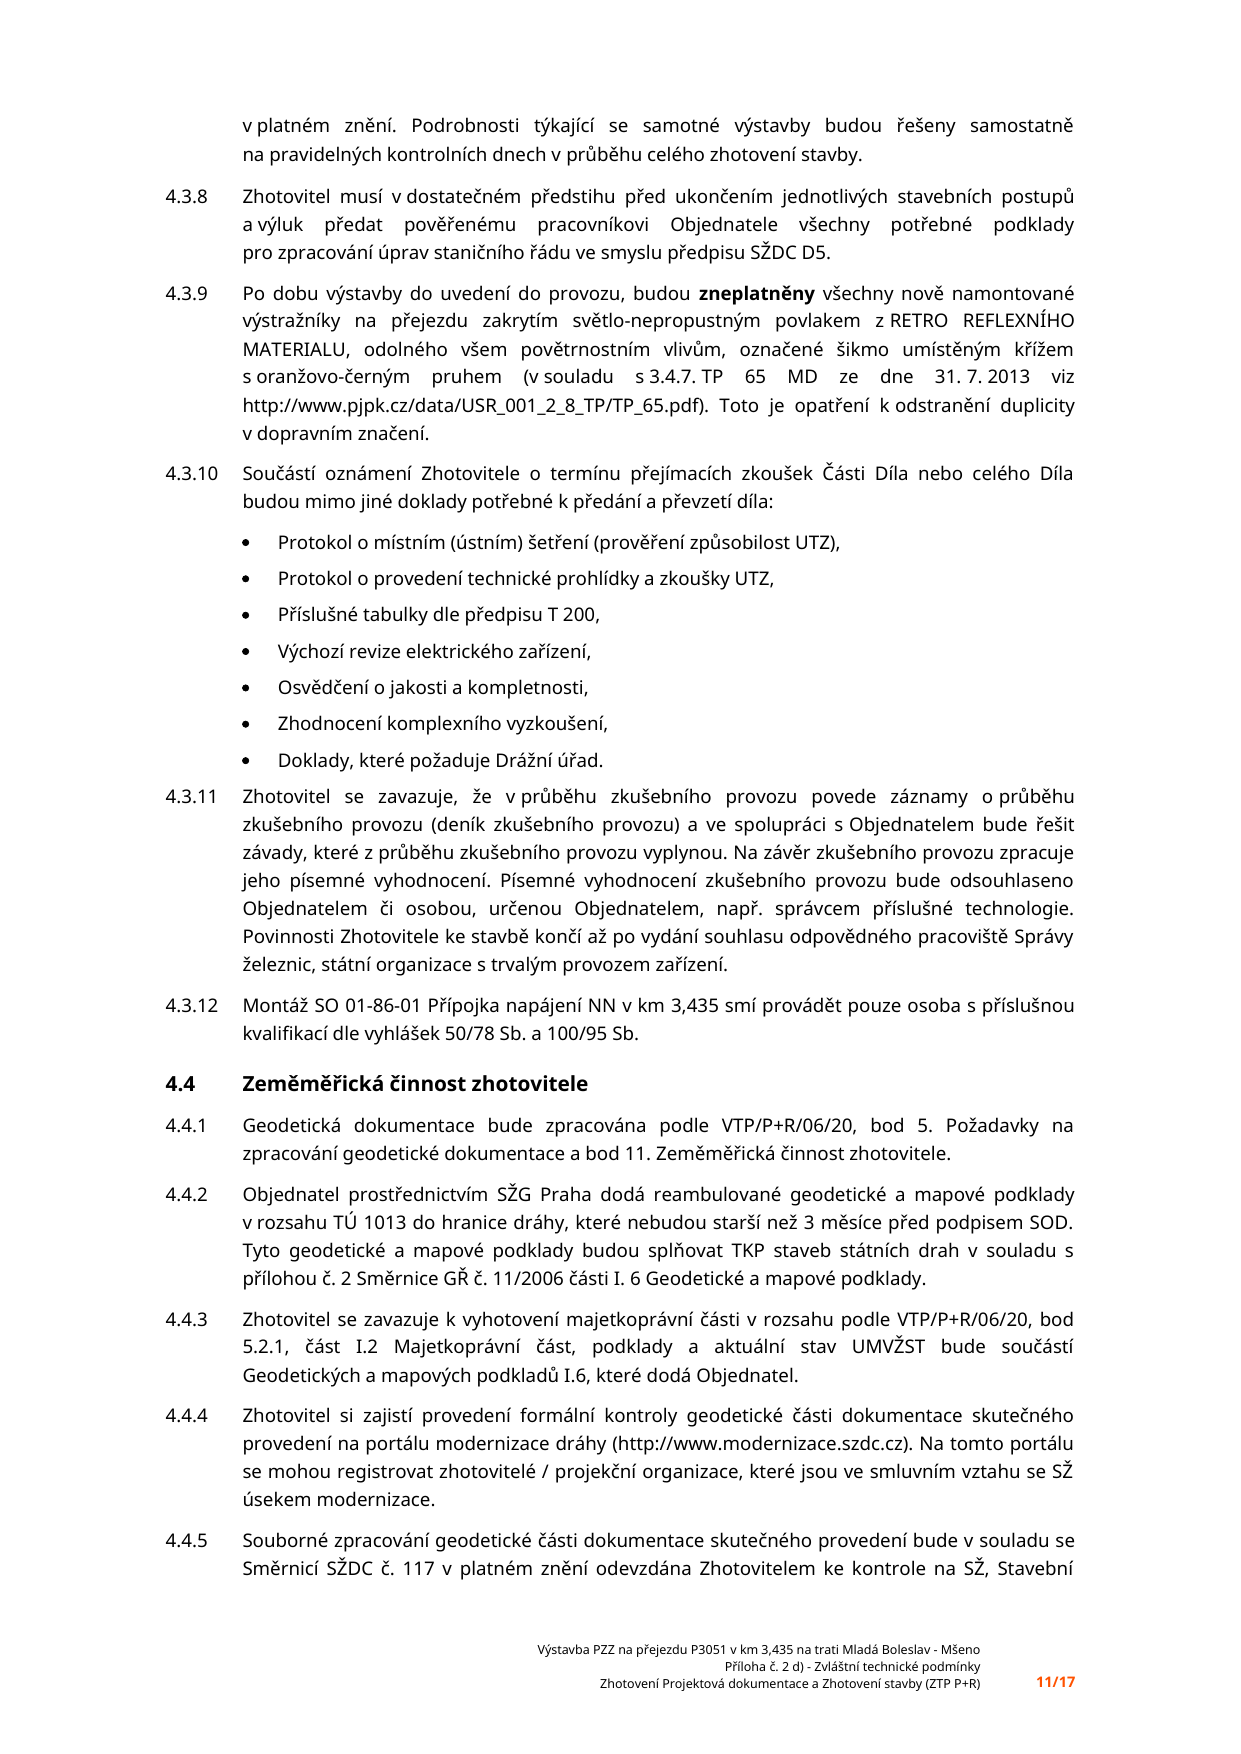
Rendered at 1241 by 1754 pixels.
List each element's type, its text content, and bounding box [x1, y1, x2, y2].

text Protokol o provedení technické prohlídky a zkoušky UTZ, [242, 565, 1075, 591]
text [165, 112, 1075, 167]
text Doklady, které požaduje Drážní úřad. [242, 747, 1075, 773]
text Montáž SO 01-86-01 Přípojka napájení NN v km 3,435 smí provádět pouze osoba s příslušnou kvalifikací dle vyhlášek 50/78 Sb. a 100/95 Sb. [165, 992, 1075, 1046]
text Zhotovitel musí v dostatečném předstihu před ukončením jednotlivých stavebních postupů a výluk předat pověřenému pracovníkovi Objednatele všechny potřebné podklady pro zpracování úprav staničního řádu ve smyslu předpisu SŽDC D5. [165, 183, 1075, 265]
text Zeměměřická činnost zhotovitele [165, 1069, 1075, 1097]
text Zhotovitel se zavazuje, že v průběhu zkušebního provozu povede záznamy o průběhu zkušebního provozu (deník zkušebního provozu) a ve spolupráci s Objednatelem bude řešit závady, které z průběhu zkušebního provozu vyplynou. Na závěr zkušebního provozu zpracuje jeho písemné vyhodnocení. Písemné vyhodnocení zkušebního provozu bude odsouhlaseno Objednatelem či osobou, určenou Objednatelem, např. správcem příslušné technologie. Povinnosti Zhotovitele ke stavbě končí až po vydání souhlasu odpovědného pracoviště Správy železnic, státní organizace s trvalým provozem zařízení. [165, 783, 1075, 977]
text Zhotovitel se zavazuje k vyhotovení majetkoprávní části v rozsahu podle VTP/P+R/06/20, bod 5.2.1, část I.2 Majetkoprávní část, podklady a aktuální stav UMVŽST bude součástí Geodetických a mapových podkladů I.6, které dodá Objednatel. [165, 1306, 1075, 1387]
text Geodetická dokumentace bude zpracována podle VTP/P+R/06/20, bod 5. Požadavky na zpracování geodetické dokumentace a bod 11. Zeměměřická činnost zhotovitele. [165, 1113, 1075, 1166]
text Zhodnocení komplexního vyzkoušení, [242, 711, 1075, 736]
text Objednatel prostřednictvím SŽG Praha dodá reambulované geodetické a mapové podklady v rozsahu TÚ 1013 do hranice dráhy, které nebudou starší než 3 měsíce před podpisem SOD. Tyto geodetické a mapové podklady budou splňovat TKP staveb státních drah v souladu s přílohou č. 2 Směrnice GŘ č. 11/2006 části I. 6 Geodetické a mapové podklady. [165, 1181, 1075, 1291]
text Zhotovitel si zajistí provedení formální kontroly geodetické části dokumentace skutečného provedení na portálu modernizace dráhy (http://www.modernizace.szdc.cz). Na tomto portálu se mohou registrovat zhotovitelé / projekční organizace, které jsou ve smluvním vztahu se SŽ úsekem modernizace. [165, 1402, 1075, 1512]
text Osvědčení o jakosti a kompletnosti, [242, 674, 1075, 700]
text Součástí oznámení Zhotovitele o termínu přejímacích zkoušek Části Díla nebo celého Díla budou mimo jiné doklady potřebné k předání a převzetí díla: [165, 460, 1075, 514]
text Protokol o místním (ústním) šetření (prověření způsobilost UTZ), [242, 529, 1075, 554]
text Výchozí revize elektrického zařízení, [242, 638, 1075, 663]
text Po dobu výstavby do uvedení do provozu, budou zneplatněny všechny nově namontované výstražníky na přejezdu zakrytím světlo-nepropustným povlakem z RETRO REFLEXNÍHO MATERIALU, odolného všem povětrnostním vlivům, označené šikmo umístěným křížem s oranžovo-černým pruhem (v souladu s 3.4.7. TP 65 MD ze dne 31. 7. 2013 viz http://www.pjpk.cz/data/USR_001_2_8_TP/TP_65.pdf). Toto je opatření k odstranění duplicity v dopravním značení. [165, 280, 1075, 445]
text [165, 1527, 1075, 1581]
text Příslušné tabulky dle předpisu T 200, [242, 602, 1075, 627]
